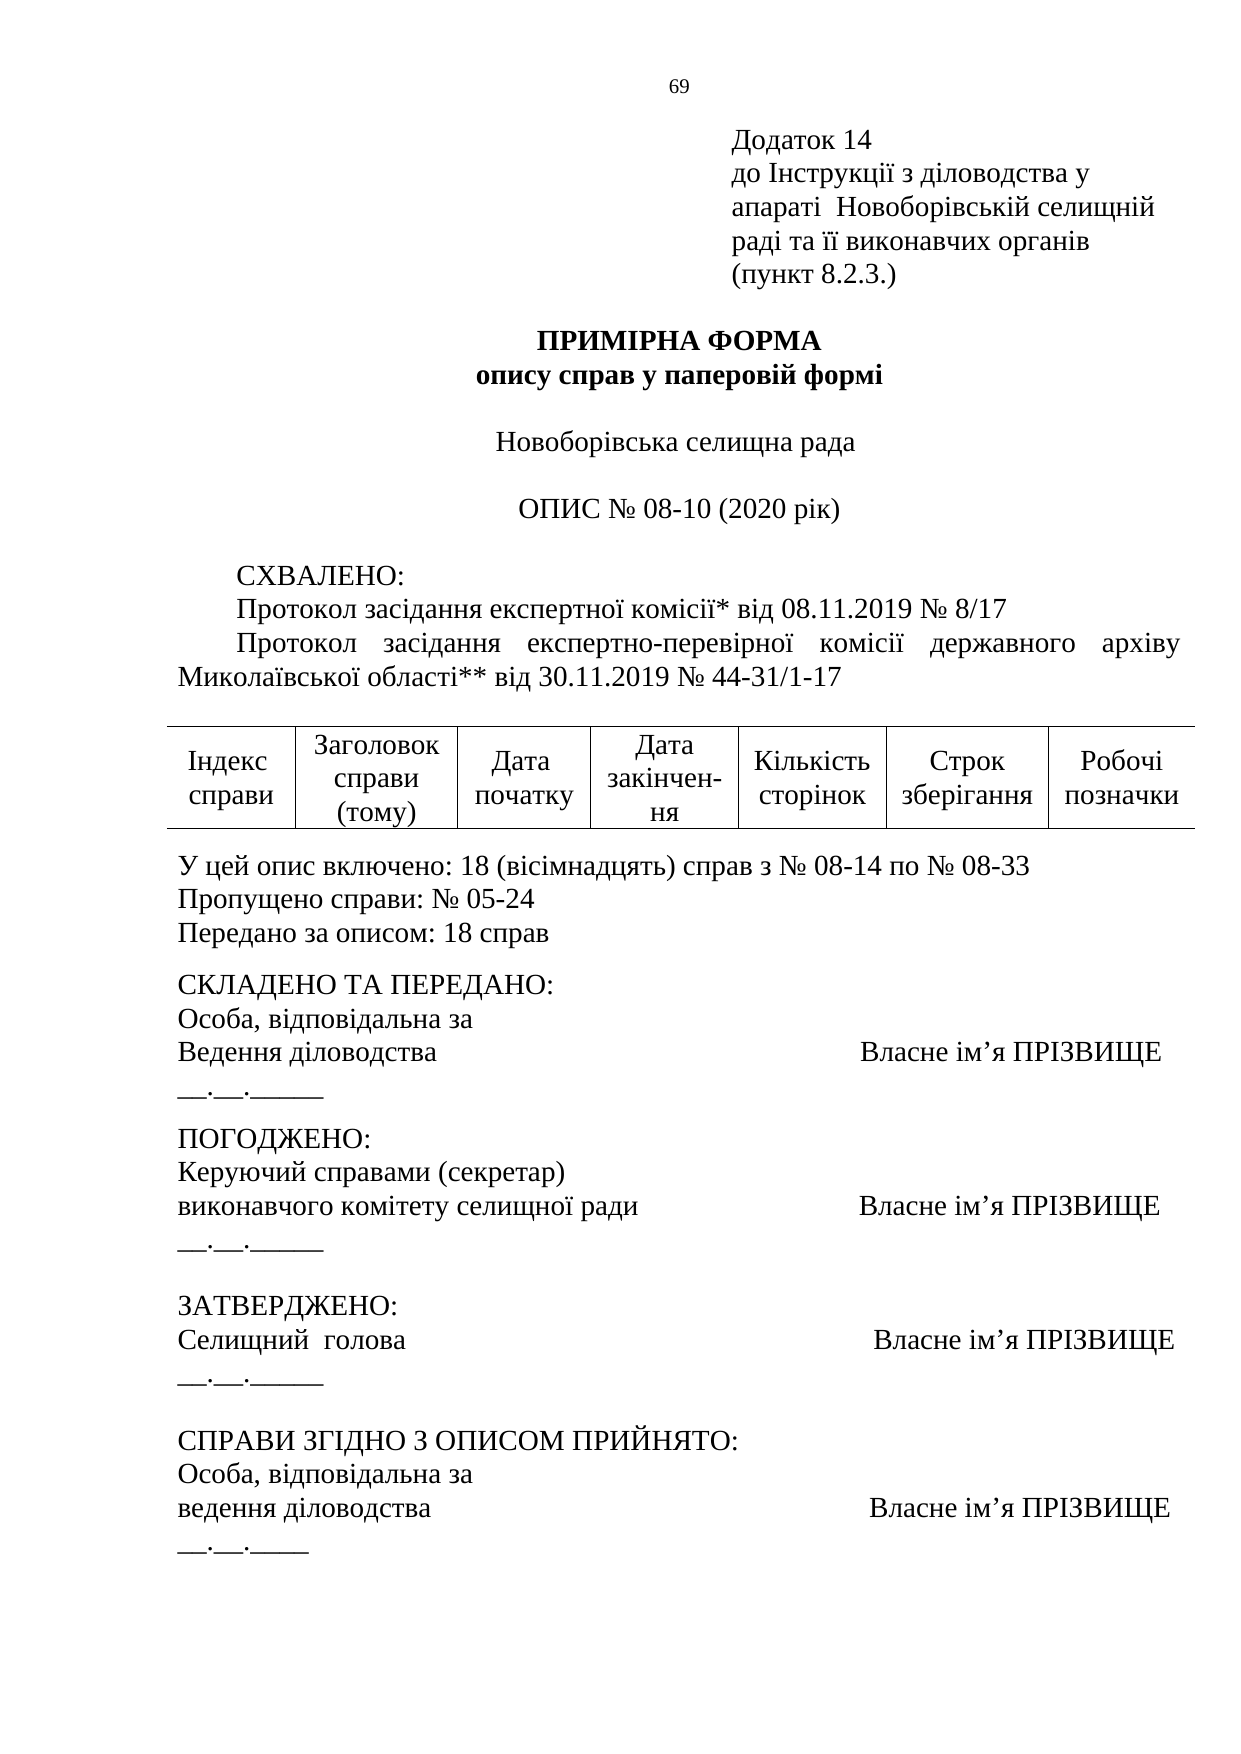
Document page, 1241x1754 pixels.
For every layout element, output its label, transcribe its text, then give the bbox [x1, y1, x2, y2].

table_header Робочі позначки [1049, 727, 1195, 827]
text СХВАЛЕНО: [177, 558, 1181, 592]
text У цей опис включено: 18 (вісімнадцять) справ з № 08-14 по № 08-33 [177, 848, 1181, 881]
text ПРИМІРНА ФОРМА [177, 323, 1181, 357]
text СКЛАДЕНО ТА ПЕРЕДАНО: [177, 967, 1181, 1001]
text Особа, відповідальна за [177, 1456, 1181, 1490]
text __.__._____ [177, 1221, 1181, 1255]
text Протокол засідання експертної комісії* від 08.11.2019 № 8/17 [177, 592, 1181, 625]
text Новоборівська селищна рада [177, 424, 1181, 457]
text ведення діловодства Власне ім’я ПРІЗВИЩЕ [177, 1490, 1181, 1523]
text Додаток 14 до Інструкції з діловодства у апараті Новоборівській селищній раді та її виконавчих органів (пункт 8.2.3.) [731, 122, 1181, 290]
text ПОГОДЖЕНО: [177, 1121, 1181, 1154]
text опису справ у паперовій формі [177, 357, 1181, 390]
text ОПИС № 08-10 (2020 рік) [177, 491, 1181, 524]
text __.__._____ [177, 1068, 1181, 1102]
table_header Кількість сторінок [739, 727, 886, 827]
text ЗАТВЕРДЖЕНО: [177, 1288, 1181, 1322]
text __.__.____ [177, 1523, 1181, 1557]
table_header Індекс справи [167, 727, 295, 827]
text Передано за описом: 18 справ [177, 915, 1181, 948]
text Ведення діловодства Власне ім’я ПРІЗВИЩЕ [177, 1034, 1181, 1068]
text СПРАВИ ЗГІДНО З ОПИСОМ ПРИЙНЯТО: [177, 1423, 1181, 1456]
text Протокол засідання експертно-перевірної комісії державного архіву Миколаївської області** від 30.11.2019 № 44-31/1-17 [177, 625, 1181, 692]
text Особа, відповідальна за [177, 1001, 1181, 1034]
text Селищний голова Власне ім’я ПРІЗВИЩЕ [177, 1322, 1181, 1356]
text Керуючий справами (секретар) [177, 1154, 1181, 1188]
text виконавчого комітету селищної ради Власне ім’я ПРІЗВИЩЕ [177, 1188, 1181, 1221]
table_header Дата початку [458, 727, 590, 827]
table_header Строк зберігання [887, 727, 1048, 827]
text Пропущено справи: № 05-24 [177, 881, 1181, 915]
text __.__._____ [177, 1356, 1181, 1389]
